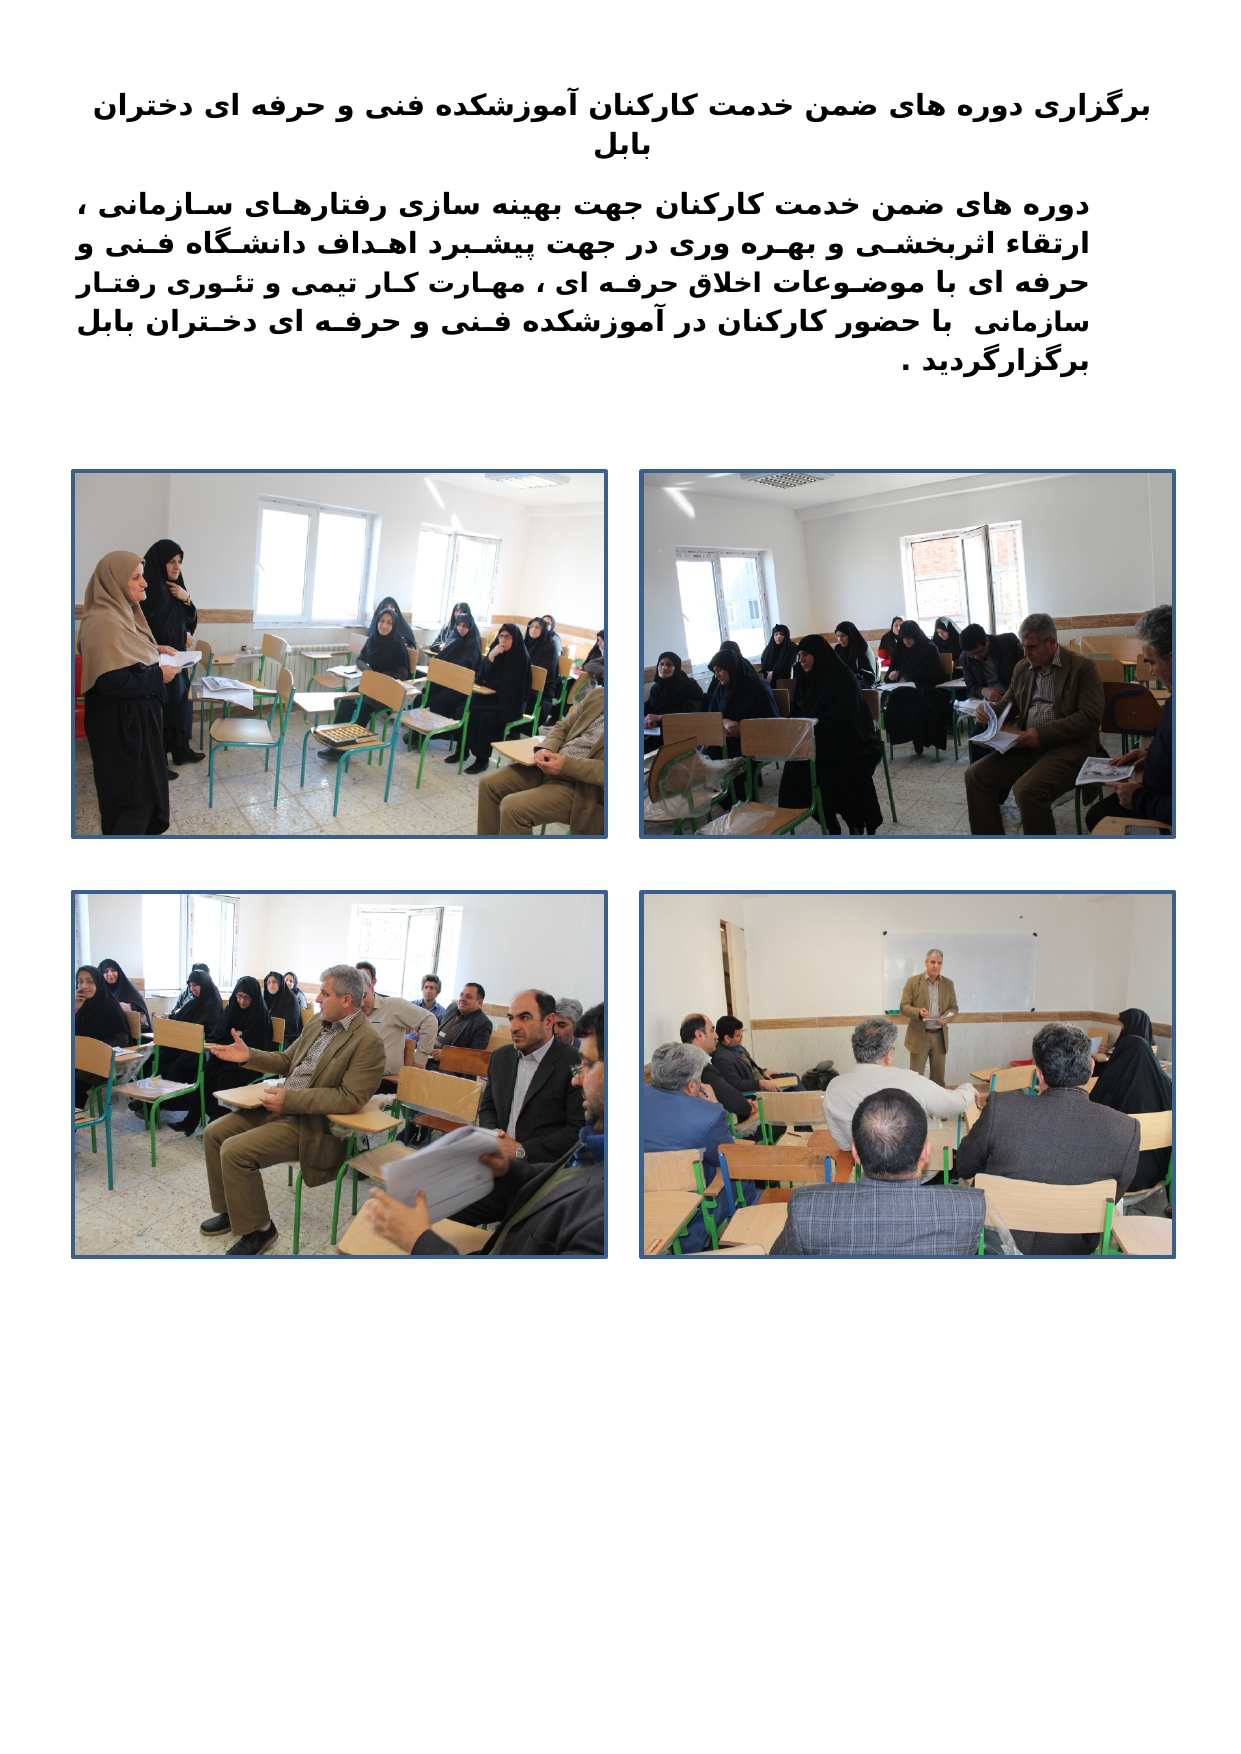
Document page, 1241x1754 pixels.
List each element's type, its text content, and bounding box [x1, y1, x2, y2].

text برگزاری دوره های ضمن خدمت کارکنان آموزشکده فنی و حرفه ای دختران بابل [76, 89, 1169, 162]
picture [644, 473, 1172, 835]
picture [75, 894, 604, 1255]
text دوره های ضمن خدمت کارکنان جهت بهینه سازی رفتارهای سازمانی ، ارتقاء اثربخشی و بهره وری در جهت پیشبرد اهداف دانشگاه فنی و حرفه ای با موضوعات اخلاق حرفه ای ، مهارت کار تیمی و تئوری رفتار سازمانی با حضور کارکنان در آموزشکده فنی و حرفه ای دختران بابل برگزارگردید . [76, 187, 1090, 377]
picture [644, 894, 1172, 1255]
picture [75, 473, 604, 835]
